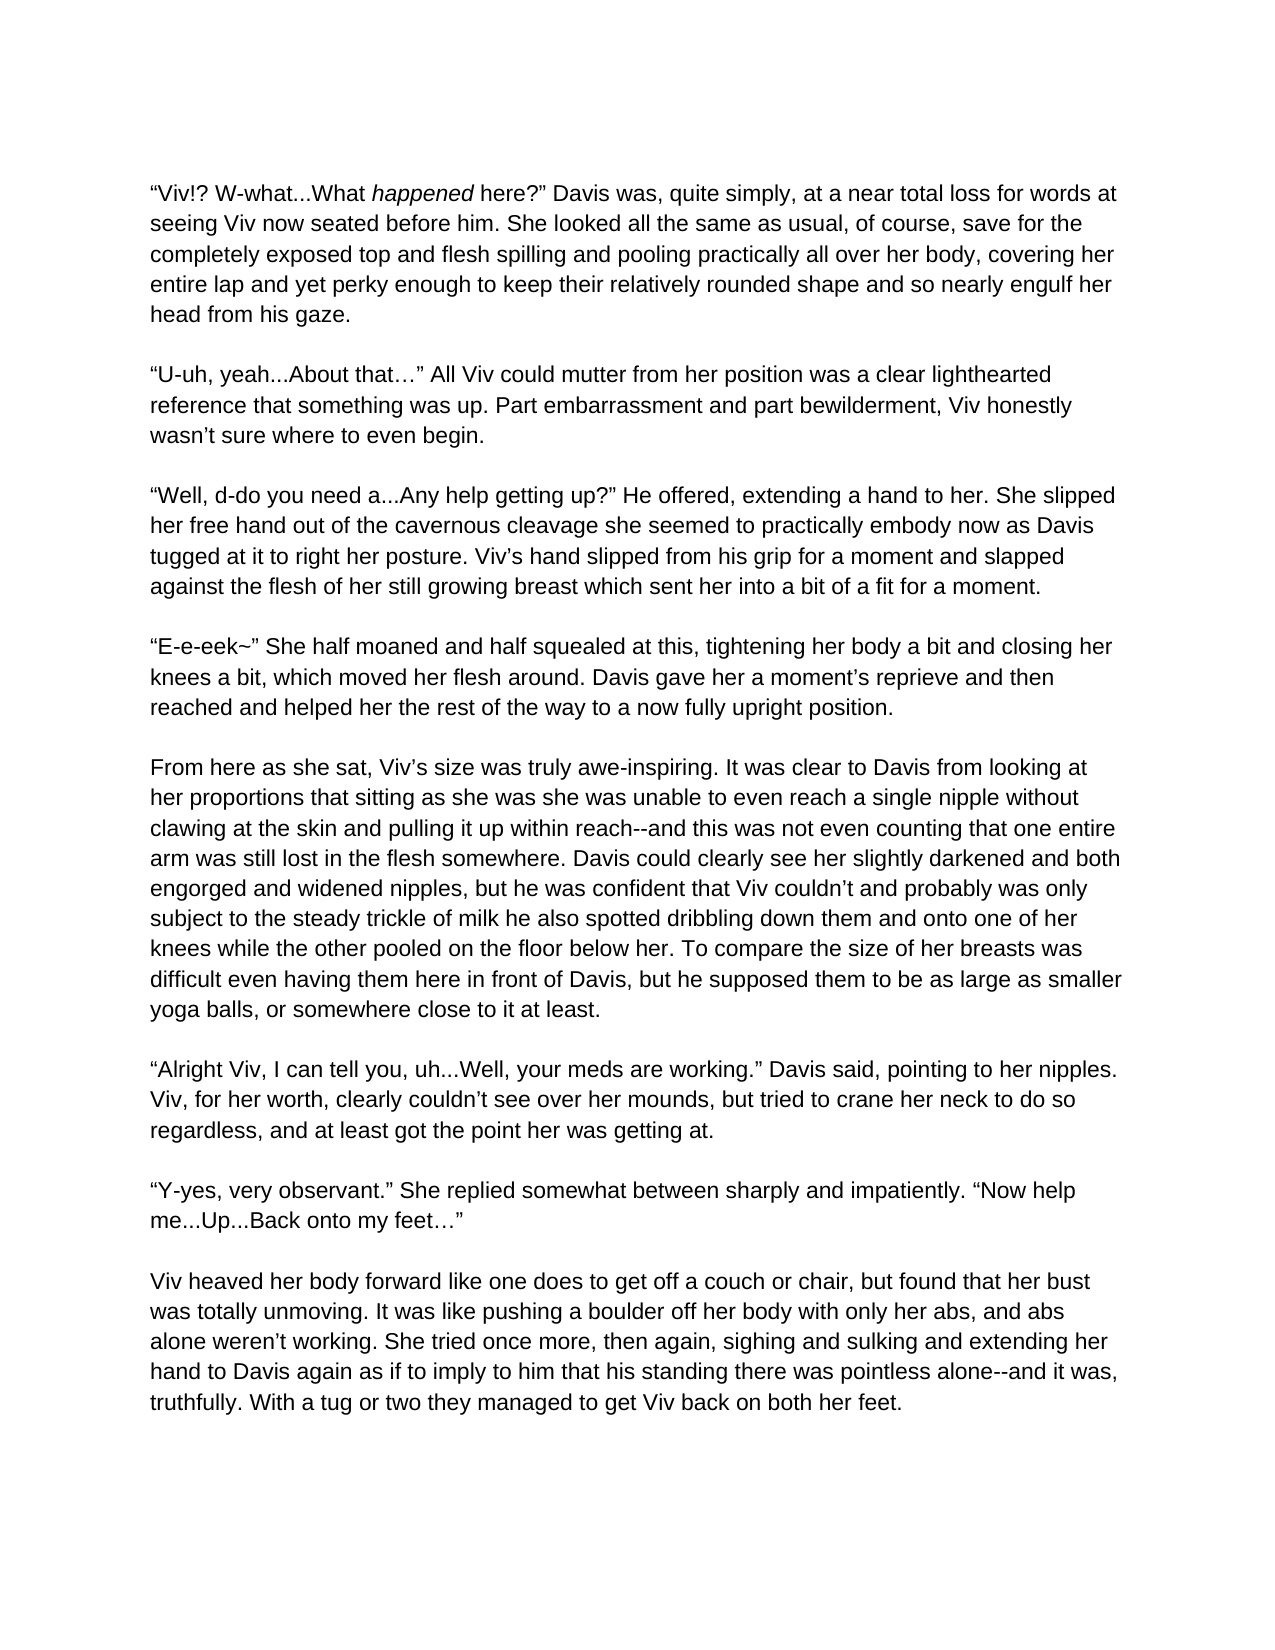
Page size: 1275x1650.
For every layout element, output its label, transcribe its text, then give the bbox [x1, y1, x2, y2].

text “Well, d-do you need a...Any help getting up?” He offered, extending a hand to her. She slipped her free hand out of the cavernous cleavage she seemed to practically embody now as Davis tugged at it to right her posture. Viv’s hand slipped from his grip for a moment and slapped against the flesh of her still growing breast which sent her into a bit of a fit for a moment. [150, 482, 1125, 599]
text “U-uh, yeah...About that…” All Viv could mutter from her position was a clear lighthearted reference that something was up. Part embarrassment and part bewilderment, Viv honestly wasn’t sure where to even begin. [150, 361, 1125, 448]
text “E-e-eek~” She half moaned and half squealed at this, tightening her body a bit and closing her knees a bit, which moved her flesh around. Davis gave her a moment’s reprieve and then reached and helped her the rest of the way to a now fully upright position. [150, 633, 1125, 720]
text From here as she sat, Viv’s size was truly awe-inspiring. It was clear to Davis from looking at her proportions that sitting as she was she was unable to even reach a single nipple without clawing at the skin and pulling it up within reach--and this was not even counting that one entire arm was still lost in the flesh somewhere. Davis could clearly see her slightly darkened and both engorged and widened nipples, but he was confident that Viv couldn’t and probably was only subject to the steady trickle of milk he also spotted dribbling down them and onto one of her knees while the other pooled on the floor below her. To compare the size of her breasts was difficult even having them here in front of Davis, but he supposed them to be as large as smaller yoga balls, or somewhere close to it at least. [150, 754, 1125, 1022]
text “Y-yes, very observant.” She replied somewhat between sharply and impatiently. “Now help me...Up...Back onto my feet…” [150, 1177, 1125, 1234]
text “Viv!? W-what...What happened here?” Davis was, quite simply, at a near total loss for words at seeing Viv now seated before him. She looked all the same as usual, of course, save for the completely exposed top and flesh spilling and pooling practically all over her body, covering her entire lap and yet perky enough to keep their relatively rounded shape and so nearly engulf her head from his gaze. [150, 180, 1125, 327]
text “Alright Viv, I can tell you, uh...Well, your meds are working.” Davis said, pointing to her nipples. Viv, for her worth, clearly couldn’t see over her mounds, but tried to crane her neck to do so regardless, and at least got the point her was getting at. [150, 1056, 1125, 1143]
text Viv heaved her body forward like one does to get off a couch or chair, but found that her bust was totally unmoving. It was like pushing a boulder off her body with only her abs, and abs alone weren’t working. She tried once more, then again, sighing and sulking and extending her hand to Davis again as if to imply to him that his standing there was pointless alone--and it was, truthfully. With a tug or two they managed to get Viv back on both her feet. [150, 1268, 1125, 1415]
